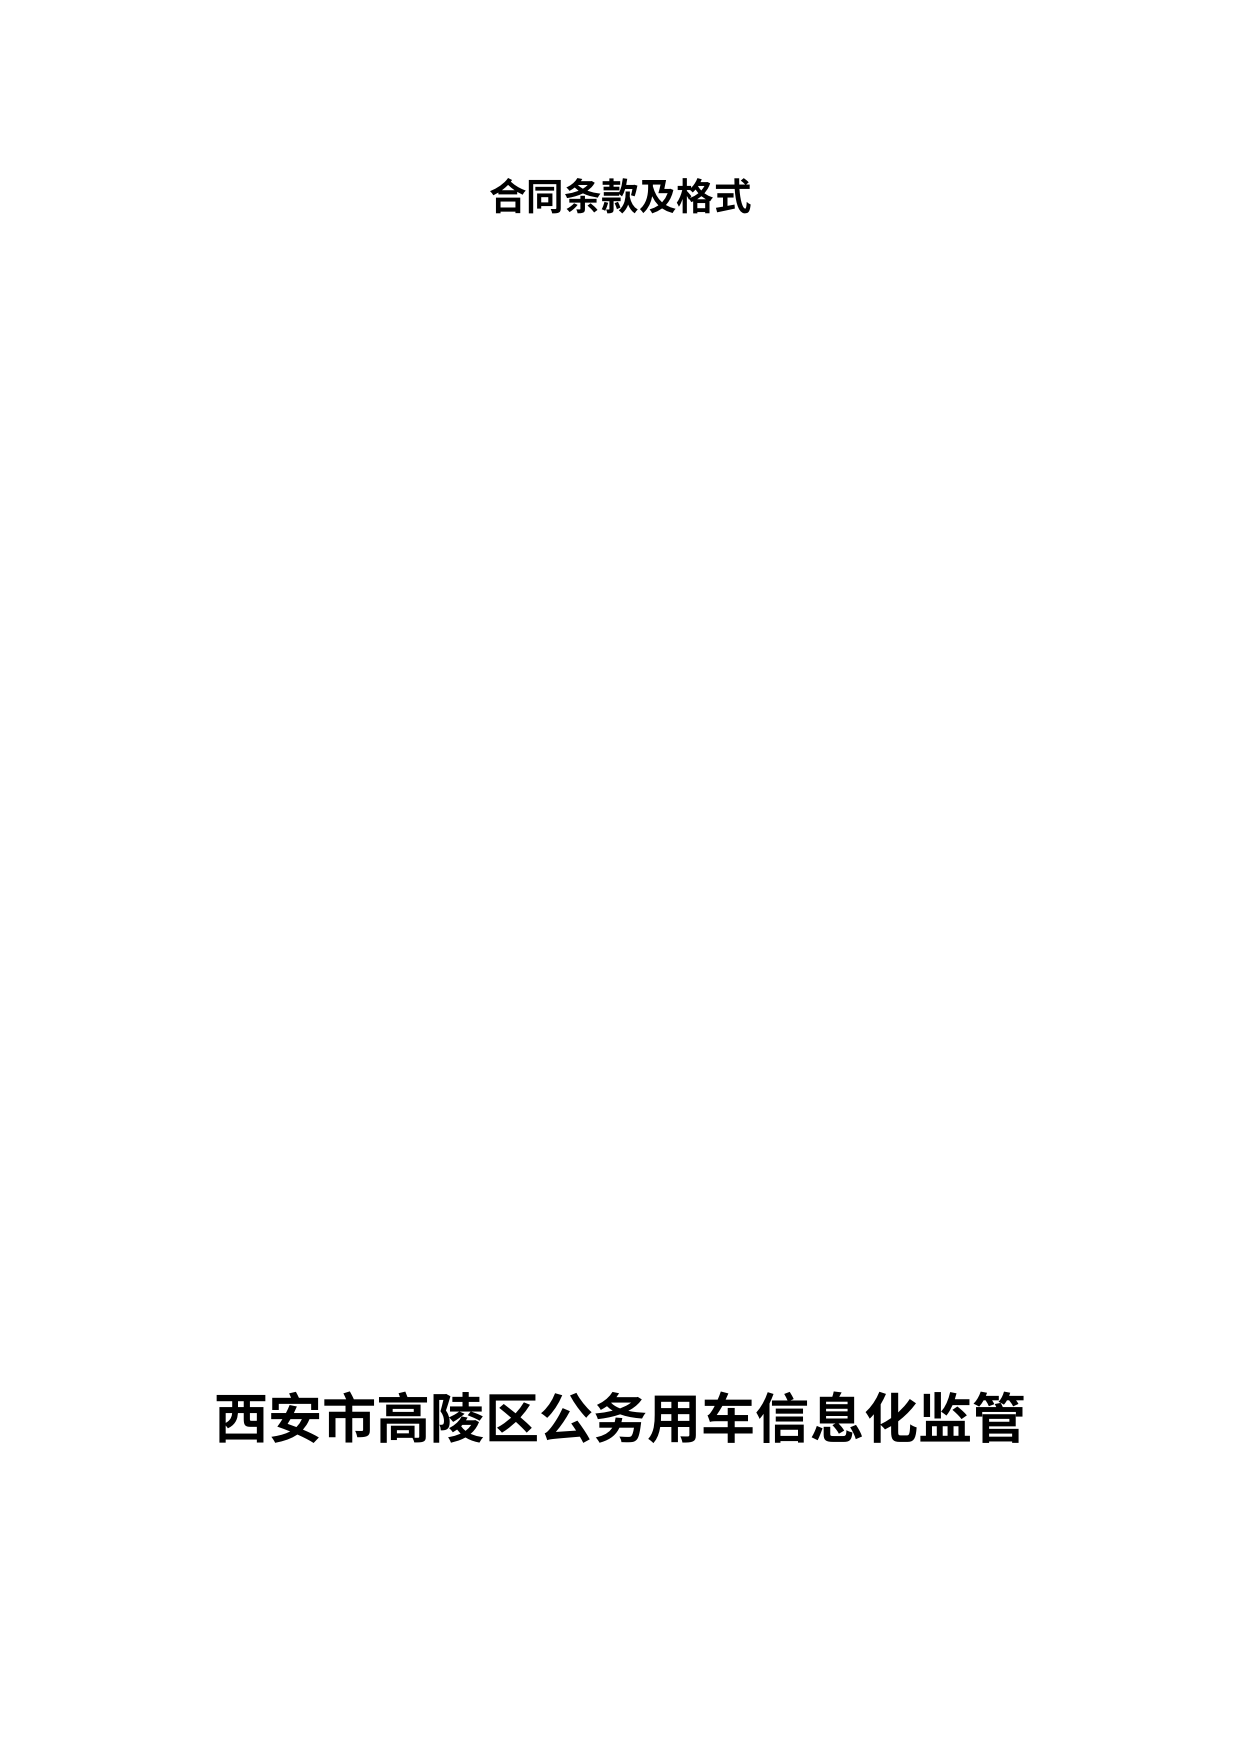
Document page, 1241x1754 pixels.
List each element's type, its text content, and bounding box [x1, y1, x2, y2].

subtitle 合同条款及格式 [187, 162, 1053, 227]
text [187, 1366, 1053, 1463]
